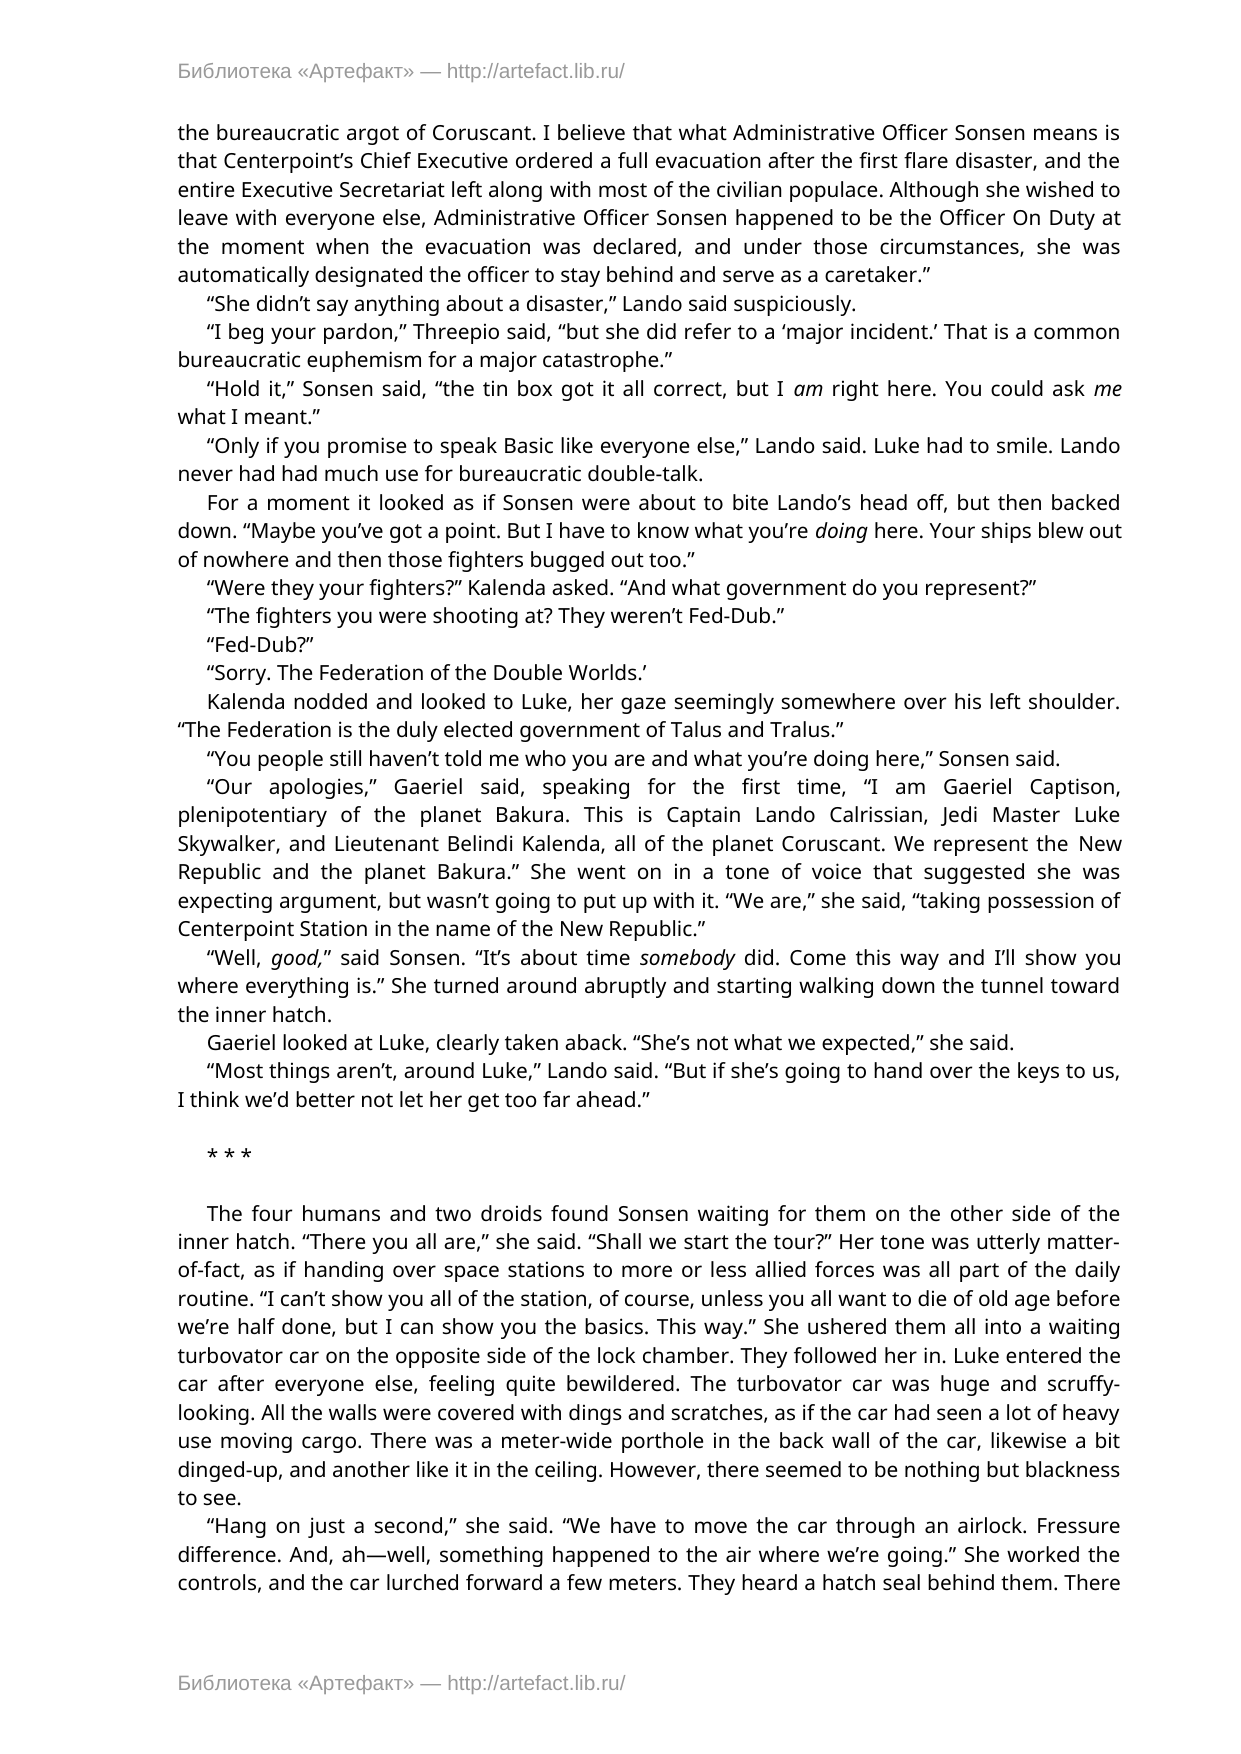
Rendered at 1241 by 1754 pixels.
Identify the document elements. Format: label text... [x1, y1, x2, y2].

text “Most things aren’t, around Luke,” Lando said. “But if she’s going to hand over the keys to us, I think we’d better not let her get too far ahead.” [177, 1057, 1122, 1113]
text “I beg your pardon,” Threepio said, “but she did refer to a ‘major incident.’ That is a common bureaucratic euphemism for a major catastrophe.” [177, 317, 1122, 374]
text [177, 1512, 1122, 1597]
text “Hold it,” Sonsen said, “the tin box got it all correct, but I am right here. You could ask me what I meant.” [177, 374, 1122, 431]
text “Sorry. The Federation of the Double Worlds.’ [177, 658, 1122, 687]
text “Our apologies,” Gaeriel said, speaking for the first time, “I am Gaeriel Captison, plenipotentiary of the planet Bakura. This is Captain Lando Calrissian, Jedi Master Luke Skywalker, and Lieutenant Belindi Kalenda, all of the planet Coruscant. We represent the New Republic and the planet Bakura.” She went on in a tone of voice that suggested she was expecting argument, but wasn’t going to put up with it. “We are,” she said, “taking possession of Centerpoint Station in the name of the New Republic.” [177, 772, 1122, 943]
text “Were they your fighters?” Kalenda asked. “And what government do you represent?” [177, 573, 1122, 602]
text “She didn’t say anything about a disaster,” Lando said suspiciously. [177, 289, 1122, 317]
text Kalenda nodded and looked to Luke, her gaze seemingly somewhere over his left shoulder. “The Federation is the duly elected government of Talus and Tralus.” [177, 687, 1122, 744]
text “Well, good,” said Sonsen. “It’s about time somebody did. Come this way and I’ll show you where everything is.” She turned around abruptly and starting walking down the tunnel toward the inner hatch. [177, 943, 1122, 1028]
text “Only if you promise to speak Basic like everyone else,” Lando said. Luke had to smile. Lando never had had much use for bureaucratic double-talk. [177, 431, 1122, 488]
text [177, 118, 1122, 289]
text For a moment it looked as if Sonsen were about to bite Lando’s head off, but then backed down. “Maybe you’ve got a point. But I have to know what you’re doing here. Your ships blew out of nowhere and then those fighters bugged out too.” [177, 488, 1122, 573]
text “The fighters you were shooting at? They weren’t Fed-Dub.” [177, 602, 1122, 630]
text “You people still haven’t told me who you are and what you’re doing here,” Sonsen said. [177, 744, 1122, 772]
text Gaeriel looked at Luke, clearly taken aback. “She’s not what we expected,” she said. [177, 1028, 1122, 1057]
text “Fed-Dub?” [177, 630, 1122, 658]
text The four humans and two droids found Sonsen waiting for them on the other side of the inner hatch. “There you all are,” she said. “Shall we start the tour?” Her tone was utterly matter-of-fact, as if handing over space stations to more or less allied forces was all part of the daily routine. “I can’t show you all of the station, of course, unless you all want to die of old age before we’re half done, but I can show you the basics. This way.” She ushered them all into a waiting turbovator car on the opposite side of the lock chamber. They followed her in. Luke entered the car after everyone else, feeling quite bewildered. The turbovator car was huge and scruffy-looking. All the walls were covered with dings and scratches, as if the car had seen a lot of heavy use moving cargo. There was a meter-wide porthole in the back wall of the car, likewise a bit dinged-up, and another like it in the ceiling. However, there seemed to be nothing but blackness to see. [177, 1199, 1122, 1512]
text * * * [177, 1142, 1122, 1170]
